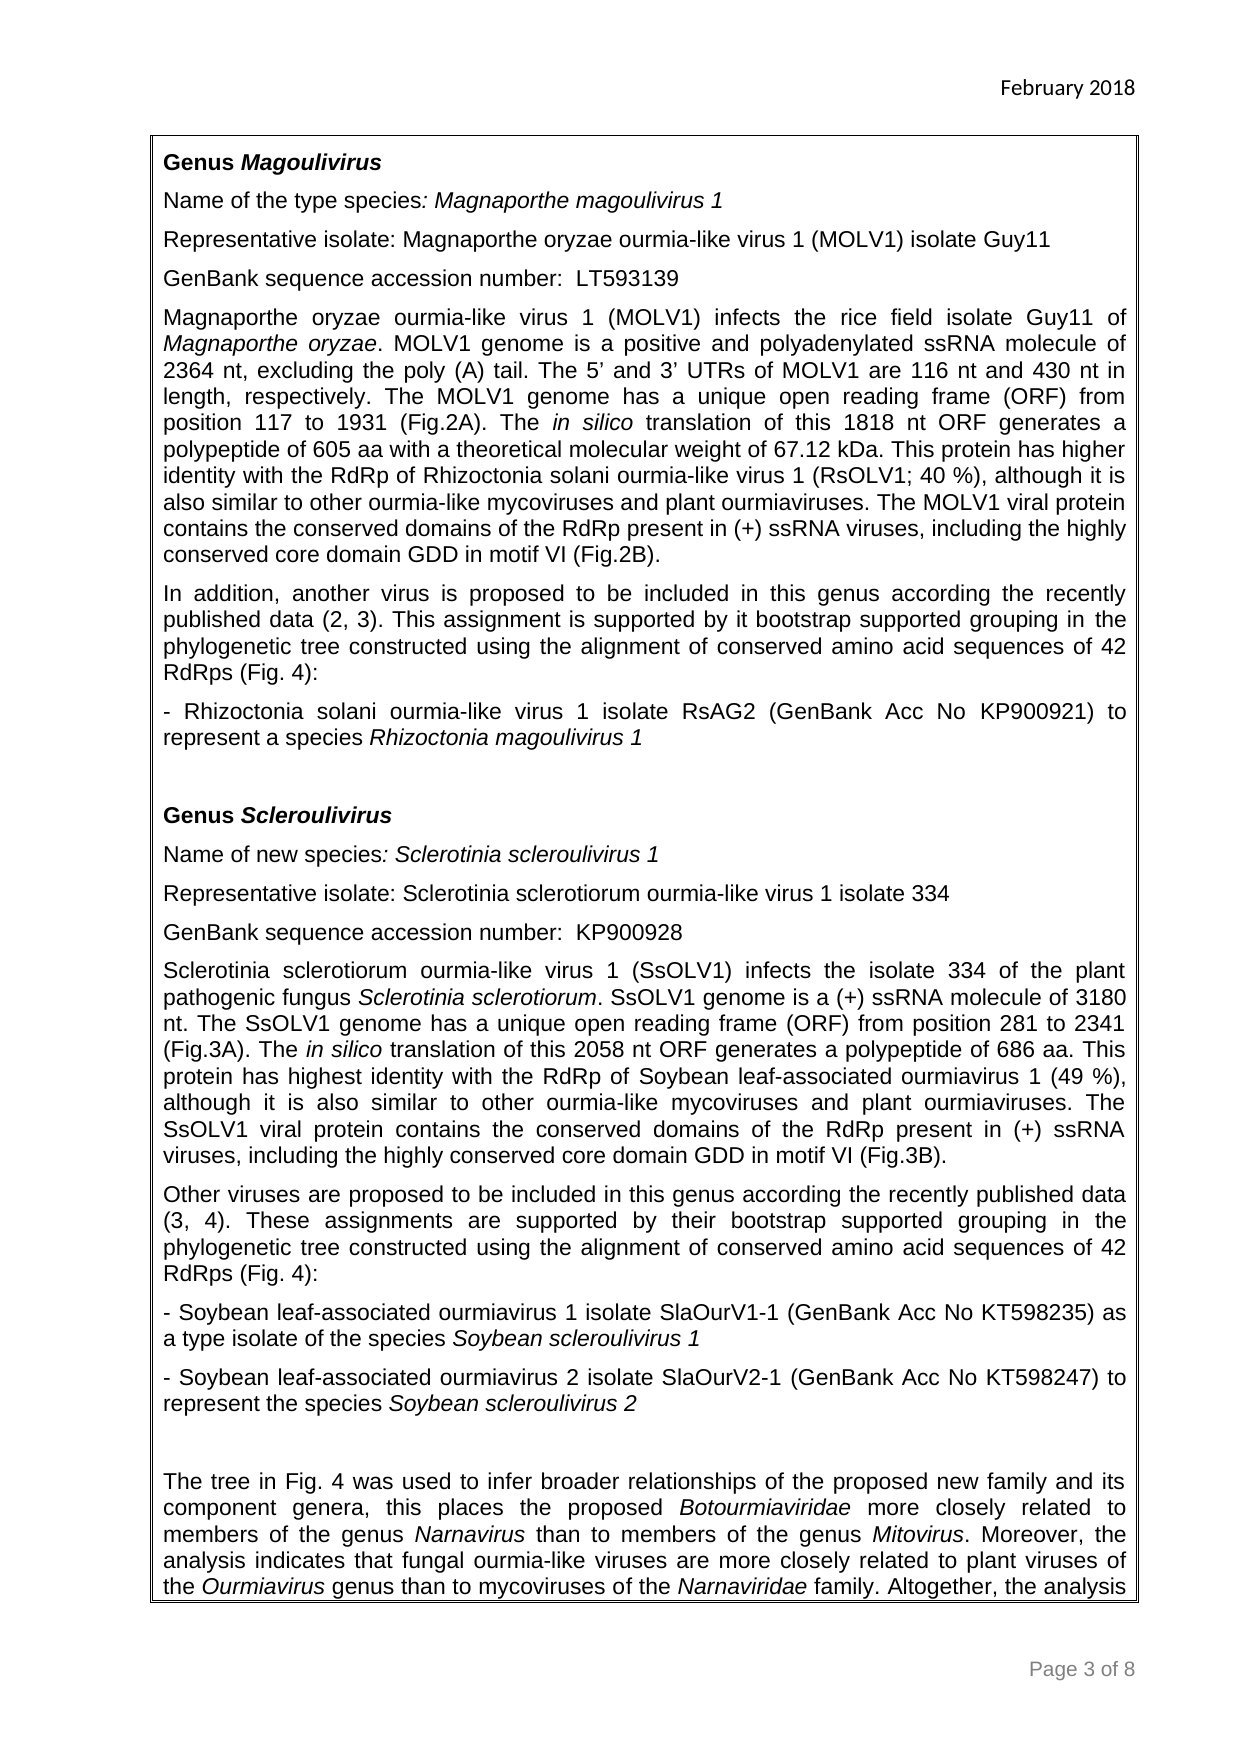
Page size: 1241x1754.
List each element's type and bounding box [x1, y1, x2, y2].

table_header [153, 136, 1136, 1600]
